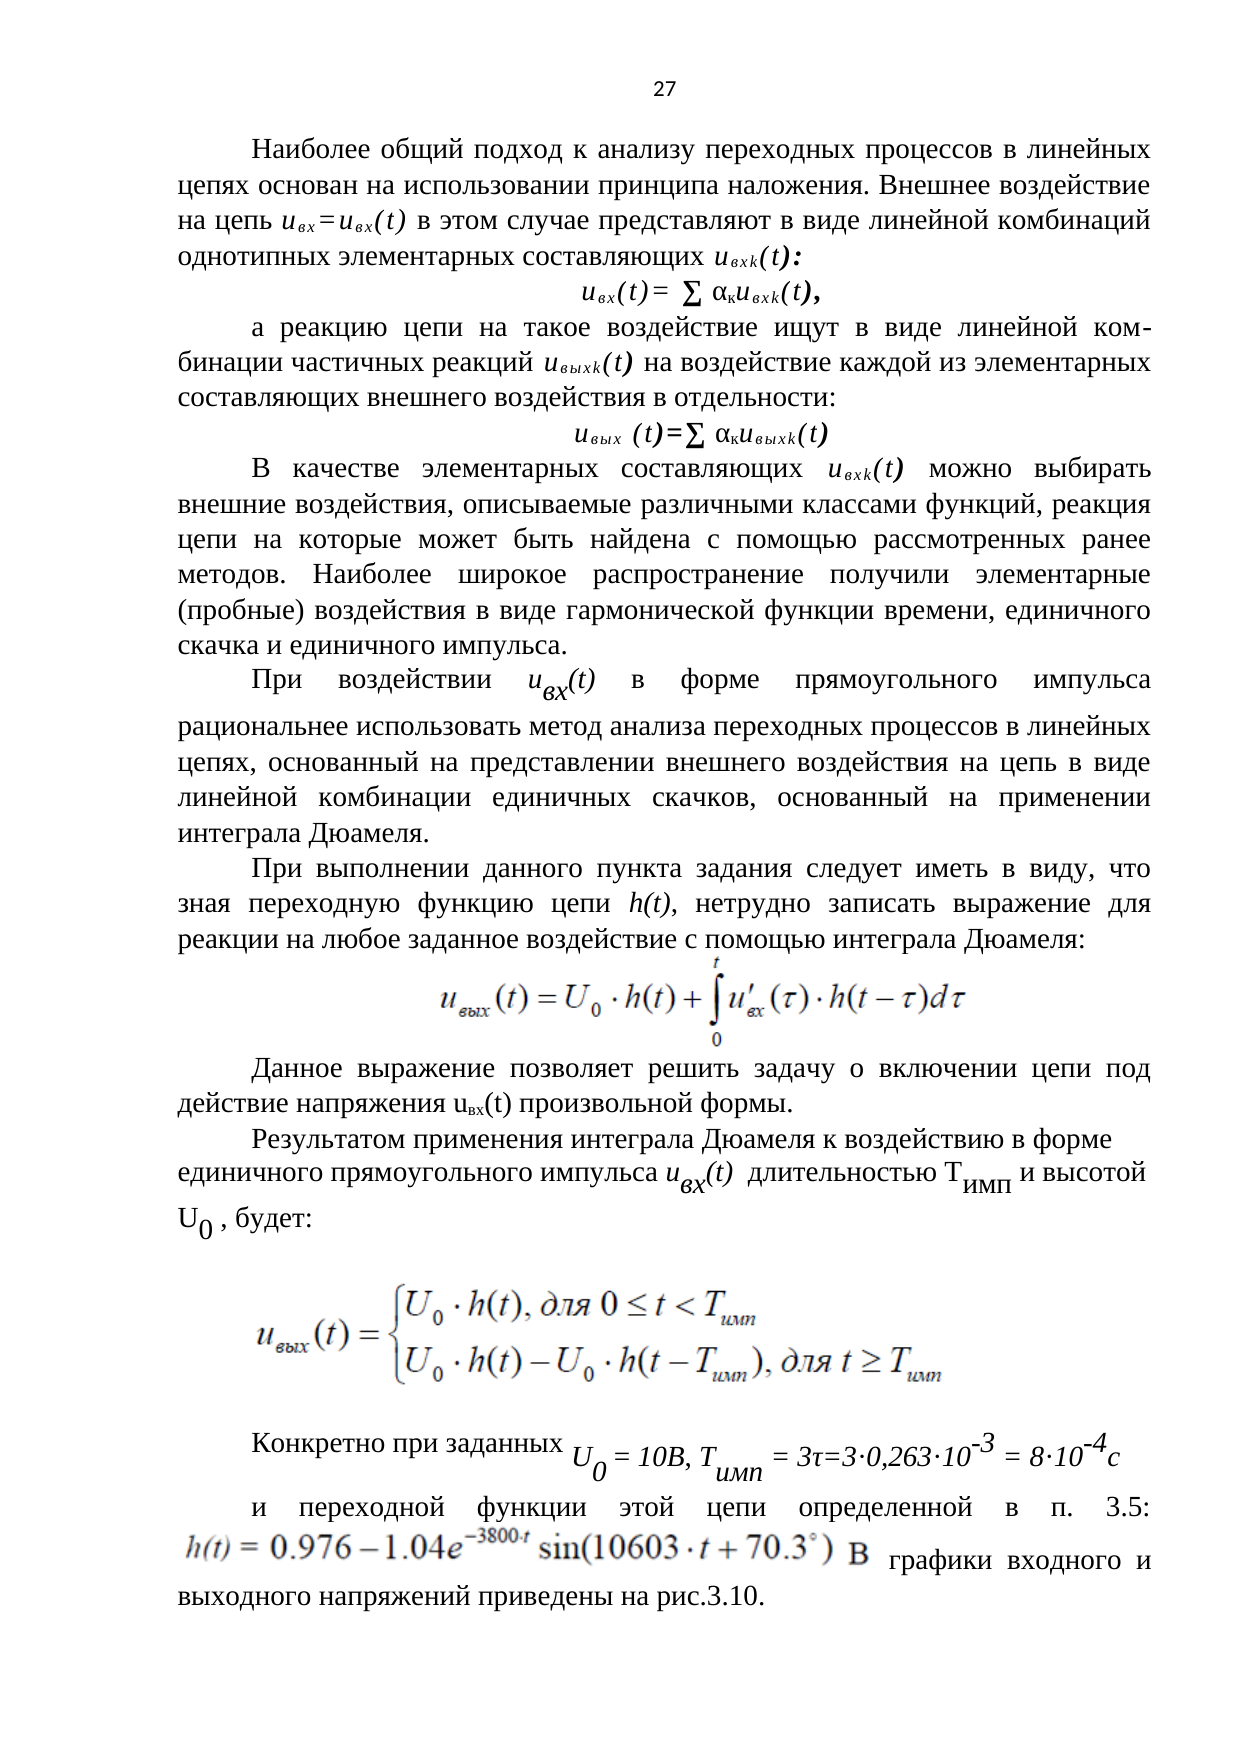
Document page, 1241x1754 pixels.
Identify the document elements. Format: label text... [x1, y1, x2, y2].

text В качестве элементарных составляющих uвхk(t) можно выбирать внешние воздействия, описываемые различными классами функций, реакция цепи на которые может быть найдена с помощью рассмотренных ранее методов. Наиболее широкое распространение получили элементарные (пробные) воздействия в виде гармонической функции времени, единичного скачка и единичного импульса. [177, 448, 1152, 661]
text Конкретно при заданных U0 = 10В, Tимп = 3τ=3·0,263·10-3 = 8·10-4с [177, 1425, 1152, 1487]
picture [177, 1522, 874, 1570]
text uвх(t)= ∑ αкuвхk(t), [177, 271, 1152, 307]
text При воздействии uвх(t) в форме прямоугольного импульса рациональнее использовать метод анализа переходных процессов в линейных цепях, основанный на представлении внешнего воздействия на цепь в виде линейной комбинации единичных скачков, основанный на применении интеграла Дюамеля. [177, 661, 1152, 848]
picture [435, 954, 968, 1049]
picture [251, 1280, 947, 1390]
text Данное выражение позволяет решить задачу о включении цепи под действие напряжения uвх(t) произвольной формы. [177, 1048, 1152, 1119]
text Результатом применения интеграла Дюамеля к воздействию в форме единичного прямоугольного импульса uвх(t) длительностью Tимп и высотой U0 , будет: [177, 1119, 1152, 1245]
text Наиболее общий подход к анализу переходных процессов в линейных цепях основан на использовании принципа наложения. Внешнее воздействие на цепь uвх=uвх(t) в этом случае представляют в виде линейной комбинаций однотипных элементарных составляющих uвхk(t): [177, 130, 1152, 271]
text а реакцию цепи на такое воздействие ищут в виде линейной комбинации частичных реакций uвыхk(t) на воздействие каждой из элементарных составляющих внешнего воздействия в отдельности: [177, 307, 1152, 413]
text При выполнении данного пункта задания следует иметь в виду, что зная переходную функцию цепи h(t), нетрудно записать выражение для реакции на любое заданное воздействие с помощью интеграла Дюамеля: [177, 848, 1152, 954]
text uвых (t)=∑ αкuвыхk(t) [177, 413, 1152, 448]
